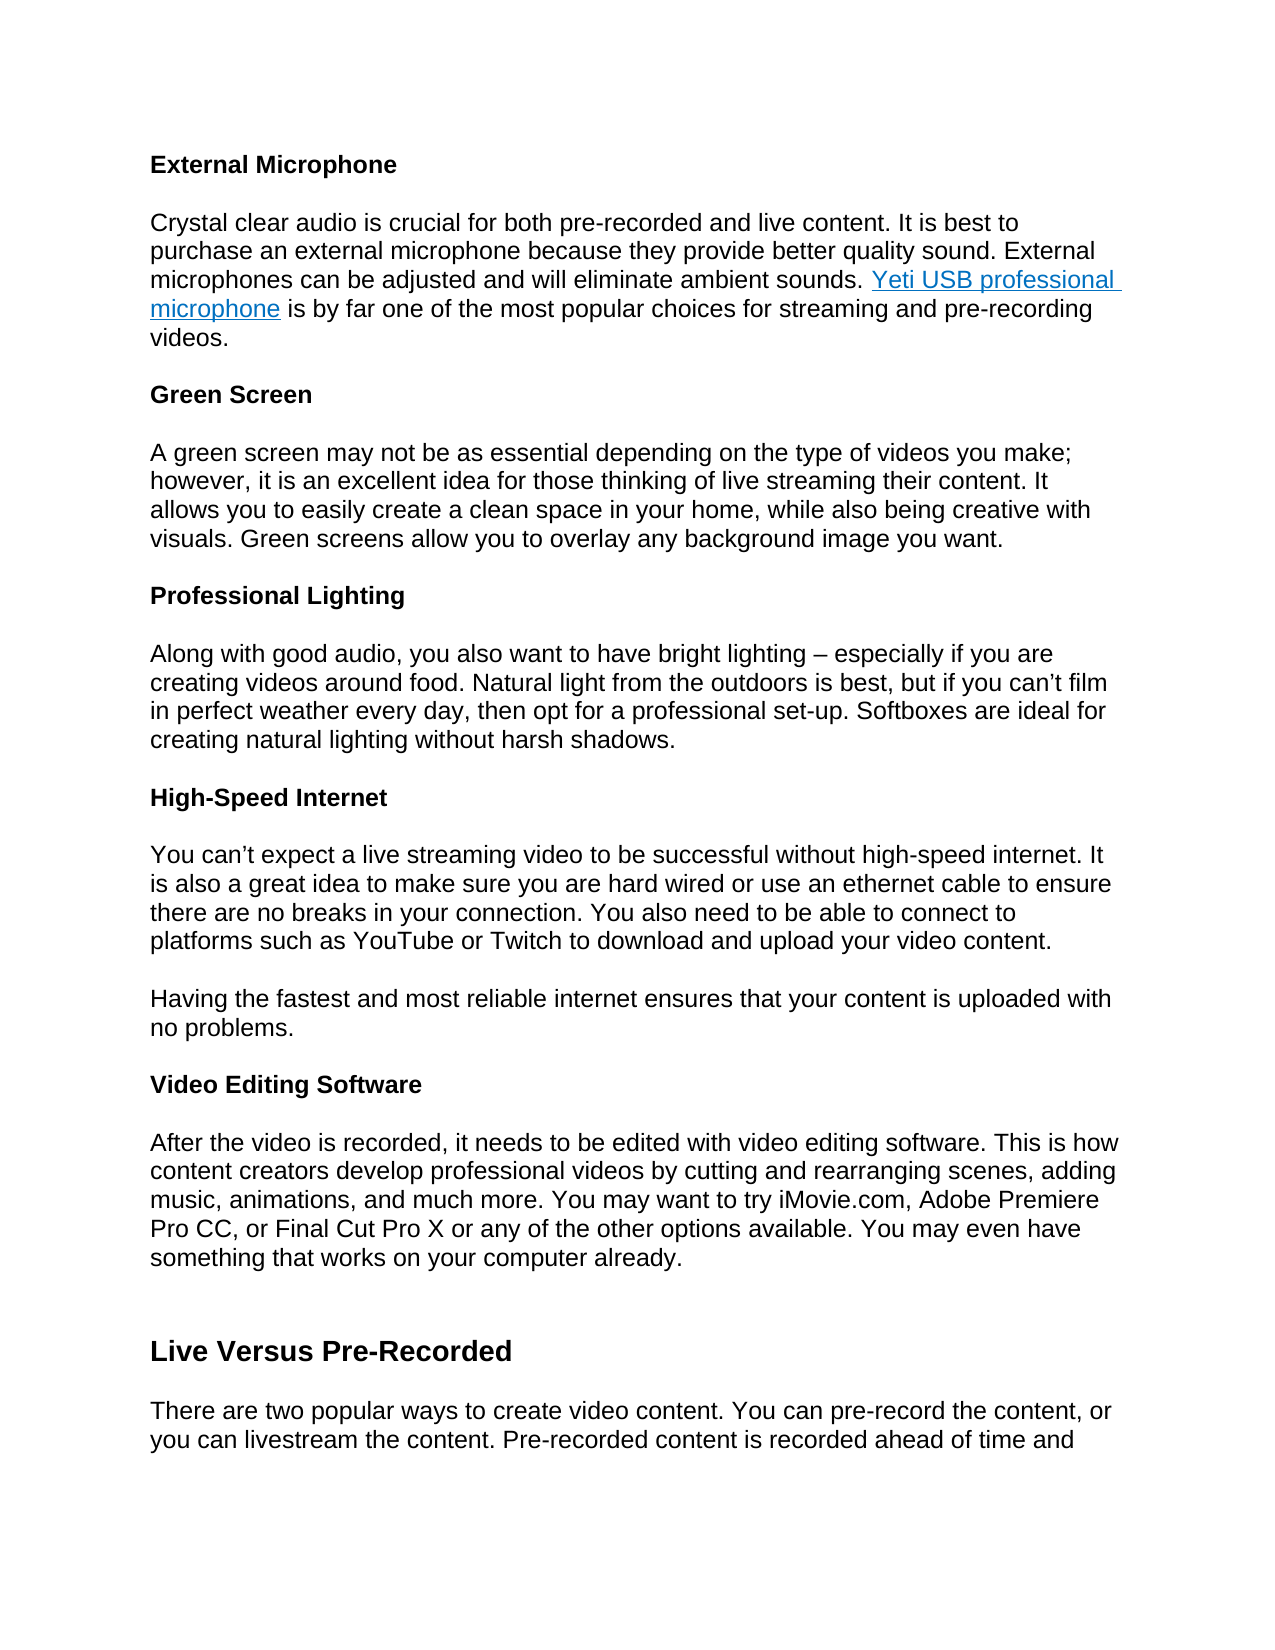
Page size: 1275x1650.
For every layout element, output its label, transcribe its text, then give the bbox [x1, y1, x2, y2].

text Crystal clear audio is crucial for both pre-recorded and live content. It is best to purchase an external microphone because they provide better quality sound. External microphones can be adjusted and will eliminate ambient sounds. Yeti USB professional microphone is by far one of the most popular choices for streaming and pre-recording videos. [150, 207, 1125, 351]
text Live Versus Pre-Recorded [150, 1333, 1125, 1367]
text High-Speed Internet [150, 782, 1125, 811]
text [150, 1396, 1125, 1453]
text A green screen may not be as essential depending on the type of videos you make; however, it is an excellent idea for those thinking of live streaming their content. It allows you to easily create a clean space in your home, while also being creative with visuals. Green screens allow you to overlay any background image you want. [150, 437, 1125, 552]
text After the video is recorded, it needs to be edited with video editing software. This is how content creators develop professional videos by cutting and rearranging scenes, adding music, animations, and much more. You may want to try iMovie.com, Adobe Premiere Pro CC, or Final Cut Pro X or any of the other options available. You may even have something that works on your computer already. [150, 1127, 1125, 1271]
text Along with good audio, you also want to have bright lighting – especially if you are creating videos around food. Natural light from the outdoors is best, but if you can’t film in perfect weather every day, then opt for a professional set-up. Softboxes are ideal for creating natural lighting without harsh shadows. [150, 639, 1125, 754]
text Professional Lighting [150, 581, 1125, 610]
text Video Editing Software [150, 1070, 1125, 1099]
text Green Screen [150, 380, 1125, 409]
text You can’t expect a live streaming video to be successful without high-speed internet. It is also a great idea to make sure you are hard wired or use an ethernet cable to ensure there are no breaks in your connection. You also need to be able to connect to platforms such as YouTube or Twitch to download and upload your video content. [150, 840, 1125, 955]
text External Microphone [150, 150, 1125, 179]
text Having the fastest and most reliable internet ensures that your content is uploaded with no problems. [150, 984, 1125, 1041]
